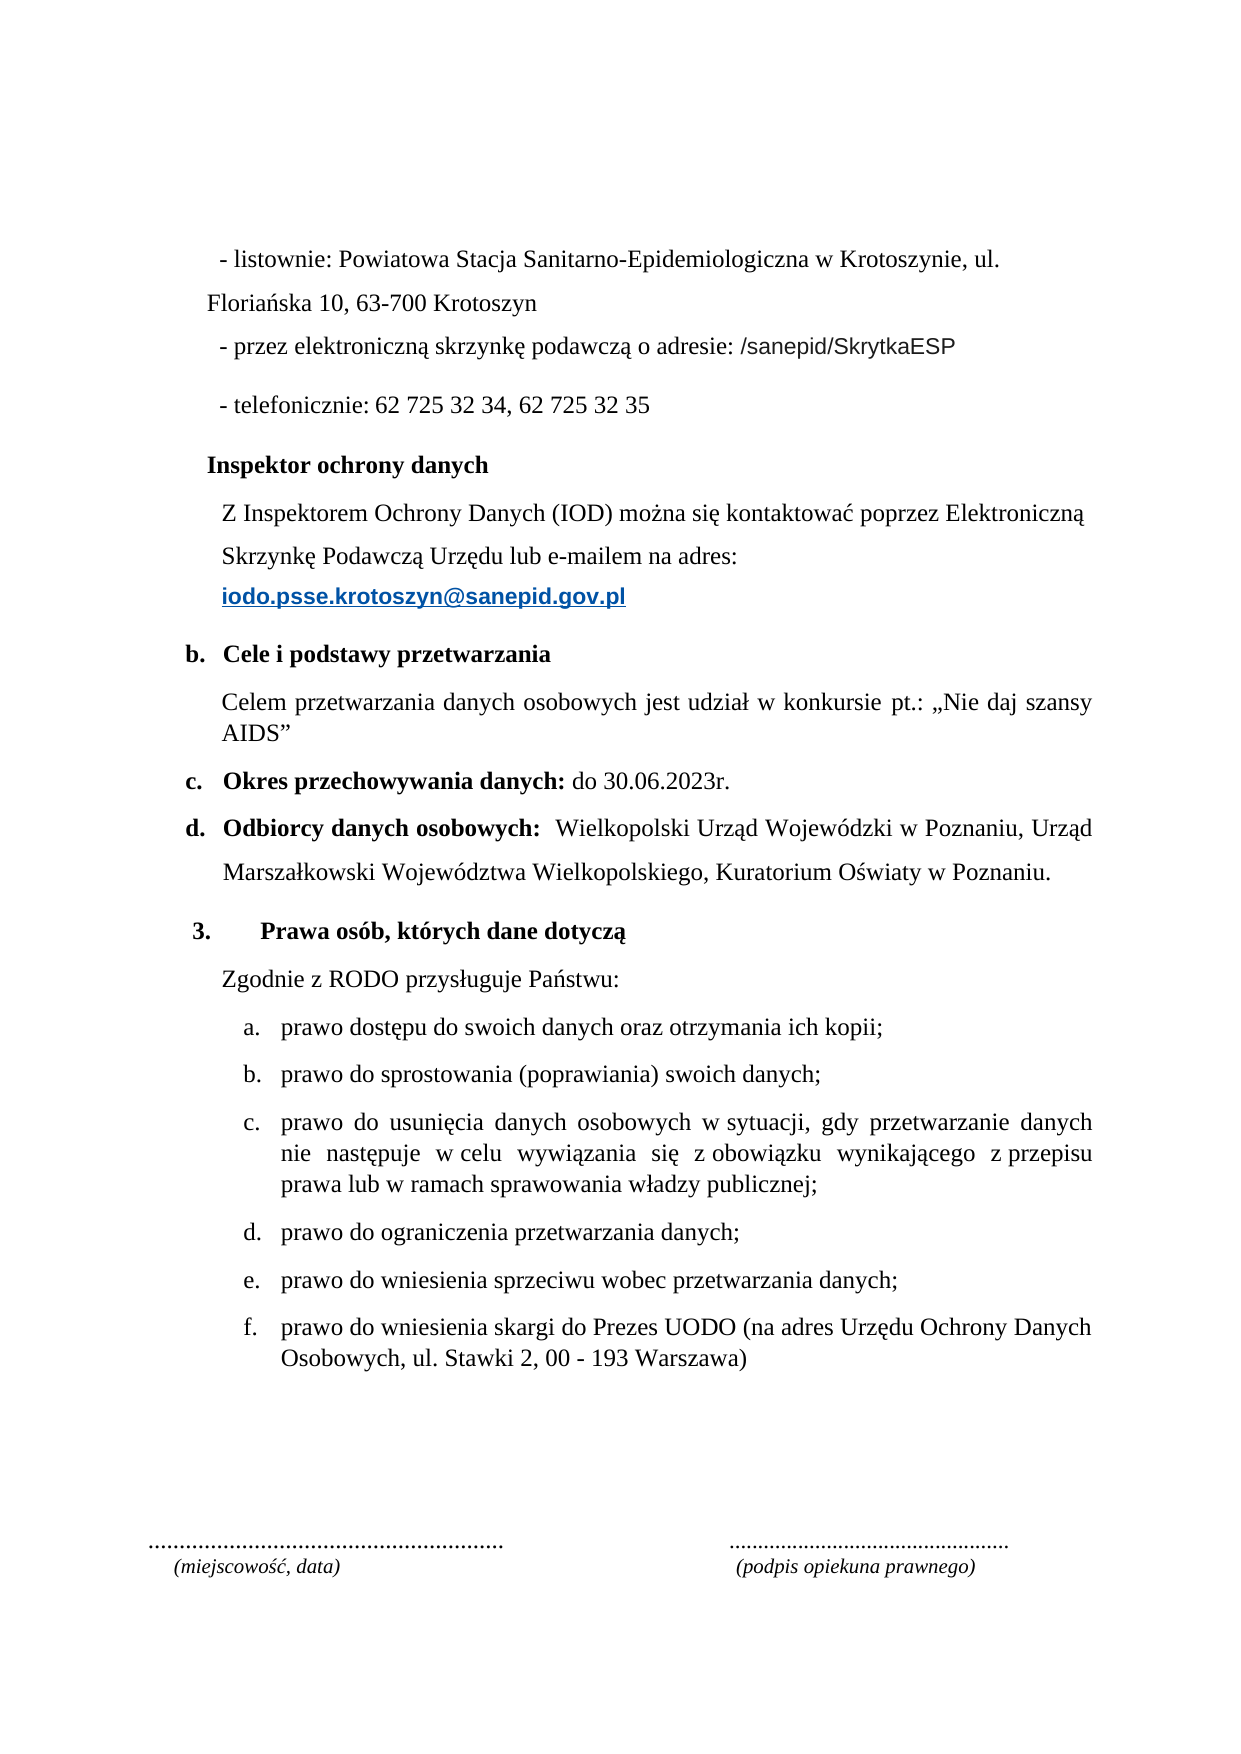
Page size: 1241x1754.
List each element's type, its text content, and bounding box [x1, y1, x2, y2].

text Z Inspektorem Ochrony Danych (IOD) można się kontaktować poprzez Elektroniczną Skrzynkę Podawczą Urzędu lub e-mailem na adres: iodo.psse.krotoszyn@sanepid.gov.pl [221, 498, 1093, 609]
text Zgodnie z RODO przysługuje Państwu: [221, 964, 1093, 993]
list prawo do sprostowania (poprawiania) swoich danych; [243, 1059, 1093, 1088]
list prawo do usunięcia danych osobowych w sytuacji, gdy przetwarzanie danych nie następuje w celu wywiązania się z obowiązku wynikającego z przepisu prawa lub w ramach sprawowania władzy publicznej; [243, 1107, 1093, 1198]
text Celem przetwarzania danych osobowych jest udział w konkursie pt.: „Nie daj szansy AIDS” [221, 687, 1093, 747]
text Inspektor ochrony danych [207, 451, 1093, 479]
text - listownie: Powiatowa Stacja Sanitarno-Epidemiologiczna w Krotoszynie, ul. Floriańska 10, 63-700 Krotoszyn - przez elektroniczną skrzynkę podawczą o adresie: /sanepid/SkrytkaESP [207, 244, 1093, 359]
list Cele i podstawy przetwarzania [185, 639, 1093, 668]
list prawo do wniesienia skargi do Prezes UODO (na adres Urzędu Ochrony Danych Osobowych, ul. Stawki 2, 00 - 193 Warszawa) [243, 1312, 1093, 1372]
list prawo do ograniczenia przetwarzania danych; [243, 1217, 1093, 1246]
list prawo do wniesienia sprzeciwu wobec przetwarzania danych; [243, 1265, 1093, 1293]
text ......................................................... ................................................. (miejscowość, data) (podpis opiekuna prawnego) [148, 1525, 1093, 1578]
list Okres przechowywania danych: do 30.06.2023r. [185, 766, 1093, 794]
list Odbiorcy danych osobowych: Wielkopolski Urząd Wojewódzki w Poznaniu, Urząd Marszałkowski Województwa Wielkopolskiego, Kuratorium Oświaty w Poznaniu. [185, 813, 1093, 885]
text - telefonicznie: 62 725 32 34, 62 725 32 35 [207, 391, 1093, 419]
list Prawa osób, których dane dotyczą [192, 916, 1093, 945]
list prawo dostępu do swoich danych oraz otrzymania ich kopii; [243, 1012, 1093, 1041]
